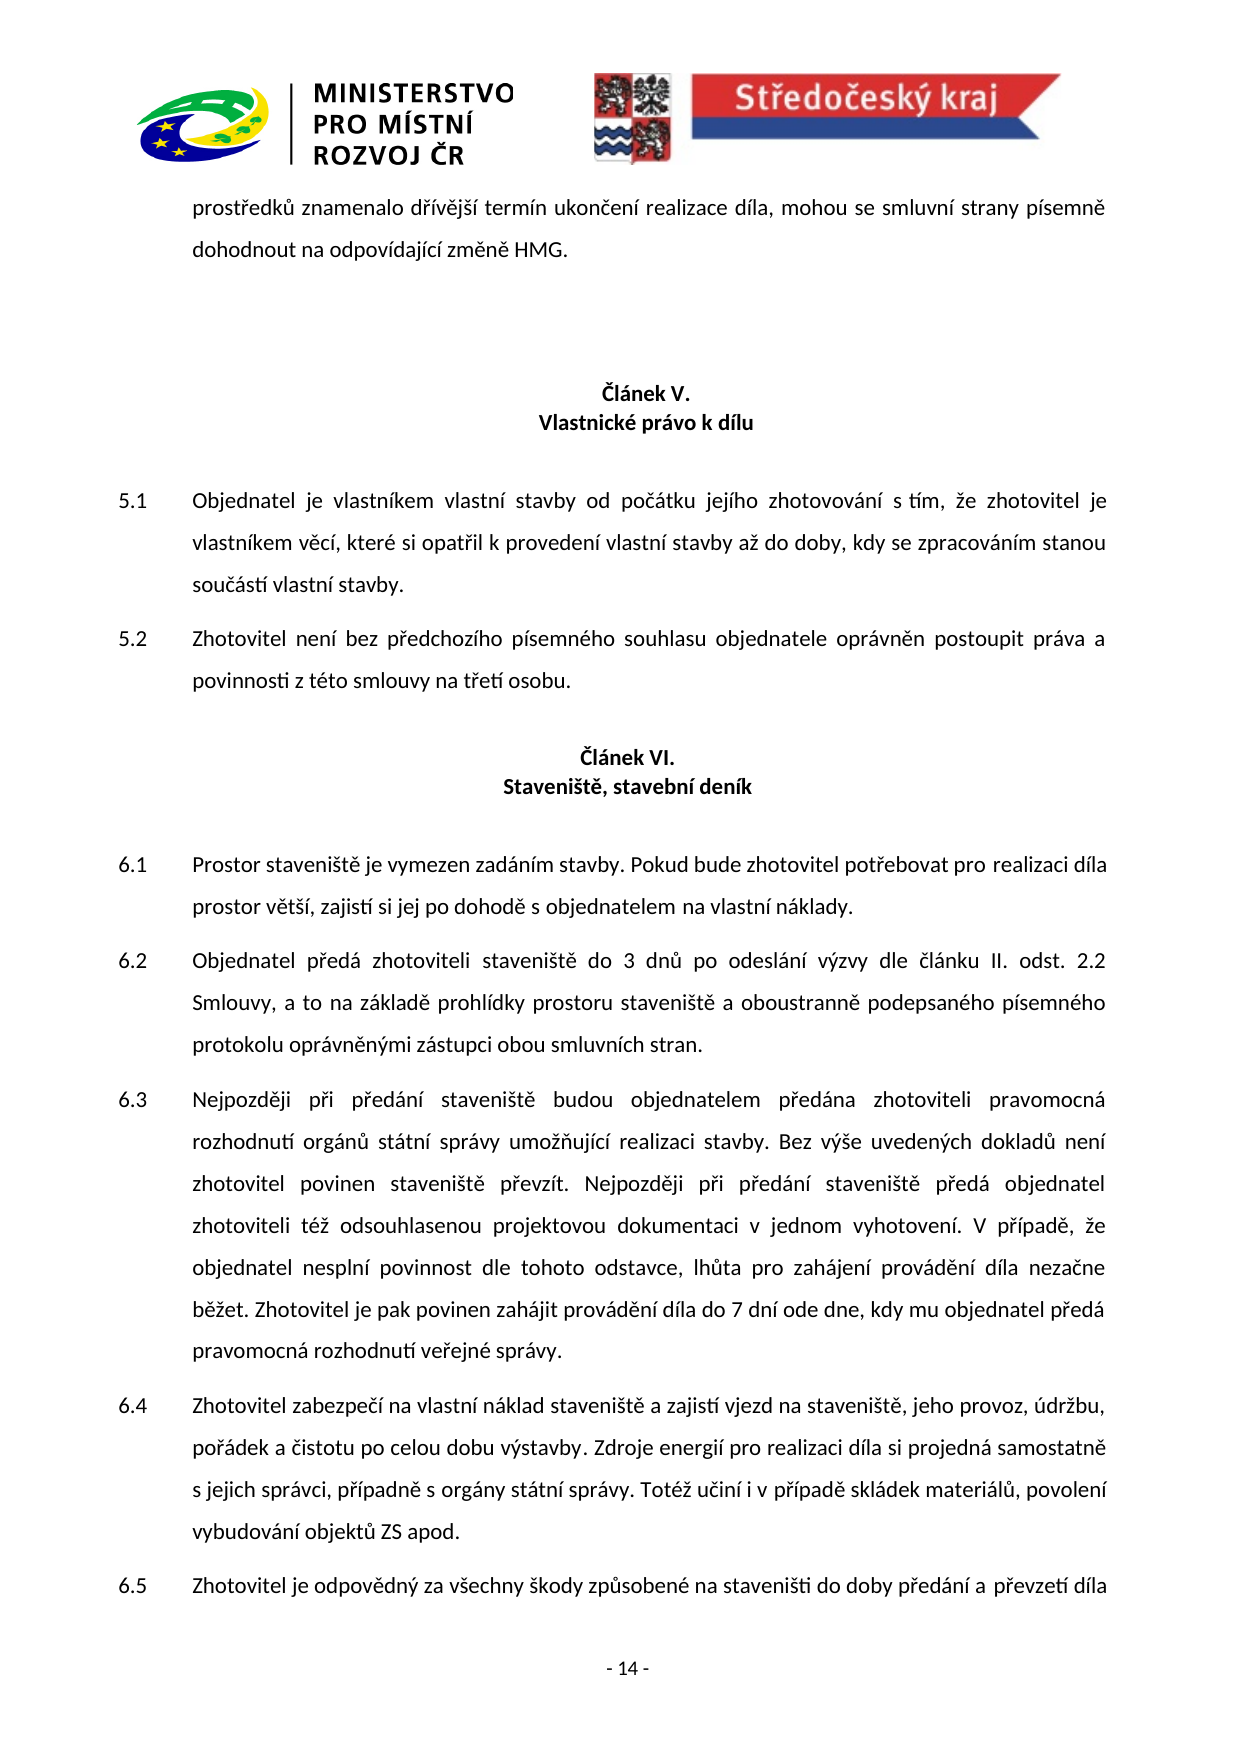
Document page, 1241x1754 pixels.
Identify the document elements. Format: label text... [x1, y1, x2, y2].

text Staveniště, stavební deník [148, 771, 1107, 800]
text Vlastnické právo k dílu [185, 407, 1107, 436]
picture [594, 73, 1062, 165]
picture [136, 83, 513, 165]
list Zhotovitel není bez předchozího písemného souhlasu objednatele oprávněn postoupit práva a povinnosti z této smlouvy na třetí osobu. [118, 624, 1107, 694]
list Zhotovitel zabezpečí na vlastní náklad staveniště a zajistí vjezd na staveniště, jeho provoz, údržbu, pořádek a čistotu po celou dobu výstavby. Zdroje energií pro realizaci díla si projedná samostatně s jejich správci, případně s orgány státní správy. Totéž učiní i v případě skládek materiálů, povolení vybudování objektů ZS apod. [118, 1391, 1107, 1545]
list Objednatel předá zhotoviteli staveniště do 3 dnů po odeslání výzvy dle článku II. odst. 2.2 Smlouvy, a to na základě prohlídky prostoru staveniště a oboustranně podepsaného písemného protokolu oprávněnými zástupci obou smluvních stran. [118, 946, 1107, 1058]
list Objednatel je vlastníkem vlastní stavby od počátku jejího zhotovování s tím, že zhotovitel je vlastníkem věcí, které si opatřil k provedení vlastní stavby až do doby, kdy se zpracováním stanou součástí vlastní stavby. [118, 486, 1107, 598]
text Článek VI. [148, 733, 1107, 771]
list Prostor staveniště je vymezen zadáním stavby. Pokud bude zhotovitel potřebovat pro realizaci díla prostor větší, zajistí si jej po dohodě s objednatelem na vlastní náklady. [118, 850, 1107, 920]
list Nejpozději při předání staveniště budou objednatelem předána zhotoviteli pravomocná rozhodnutí orgánů státní správy umožňující realizaci stavby. Bez výše uvedených dokladů není zhotovitel povinen staveniště převzít. Nejpozději při předání staveniště předá objednatel zhotoviteli též odsouhlasenou projektovou dokumentaci v jednom vyhotovení. V případě, že objednatel nesplní povinnost dle tohoto odstavce, lhůta pro zahájení provádění díla nezačne běžet. Zhotovitel je pak povinen zahájit provádění díla do 7 dní ode dne, kdy mu objednatel předá pravomocná rozhodnutí veřejné správy. [118, 1085, 1107, 1365]
text Článek V. [185, 369, 1107, 407]
